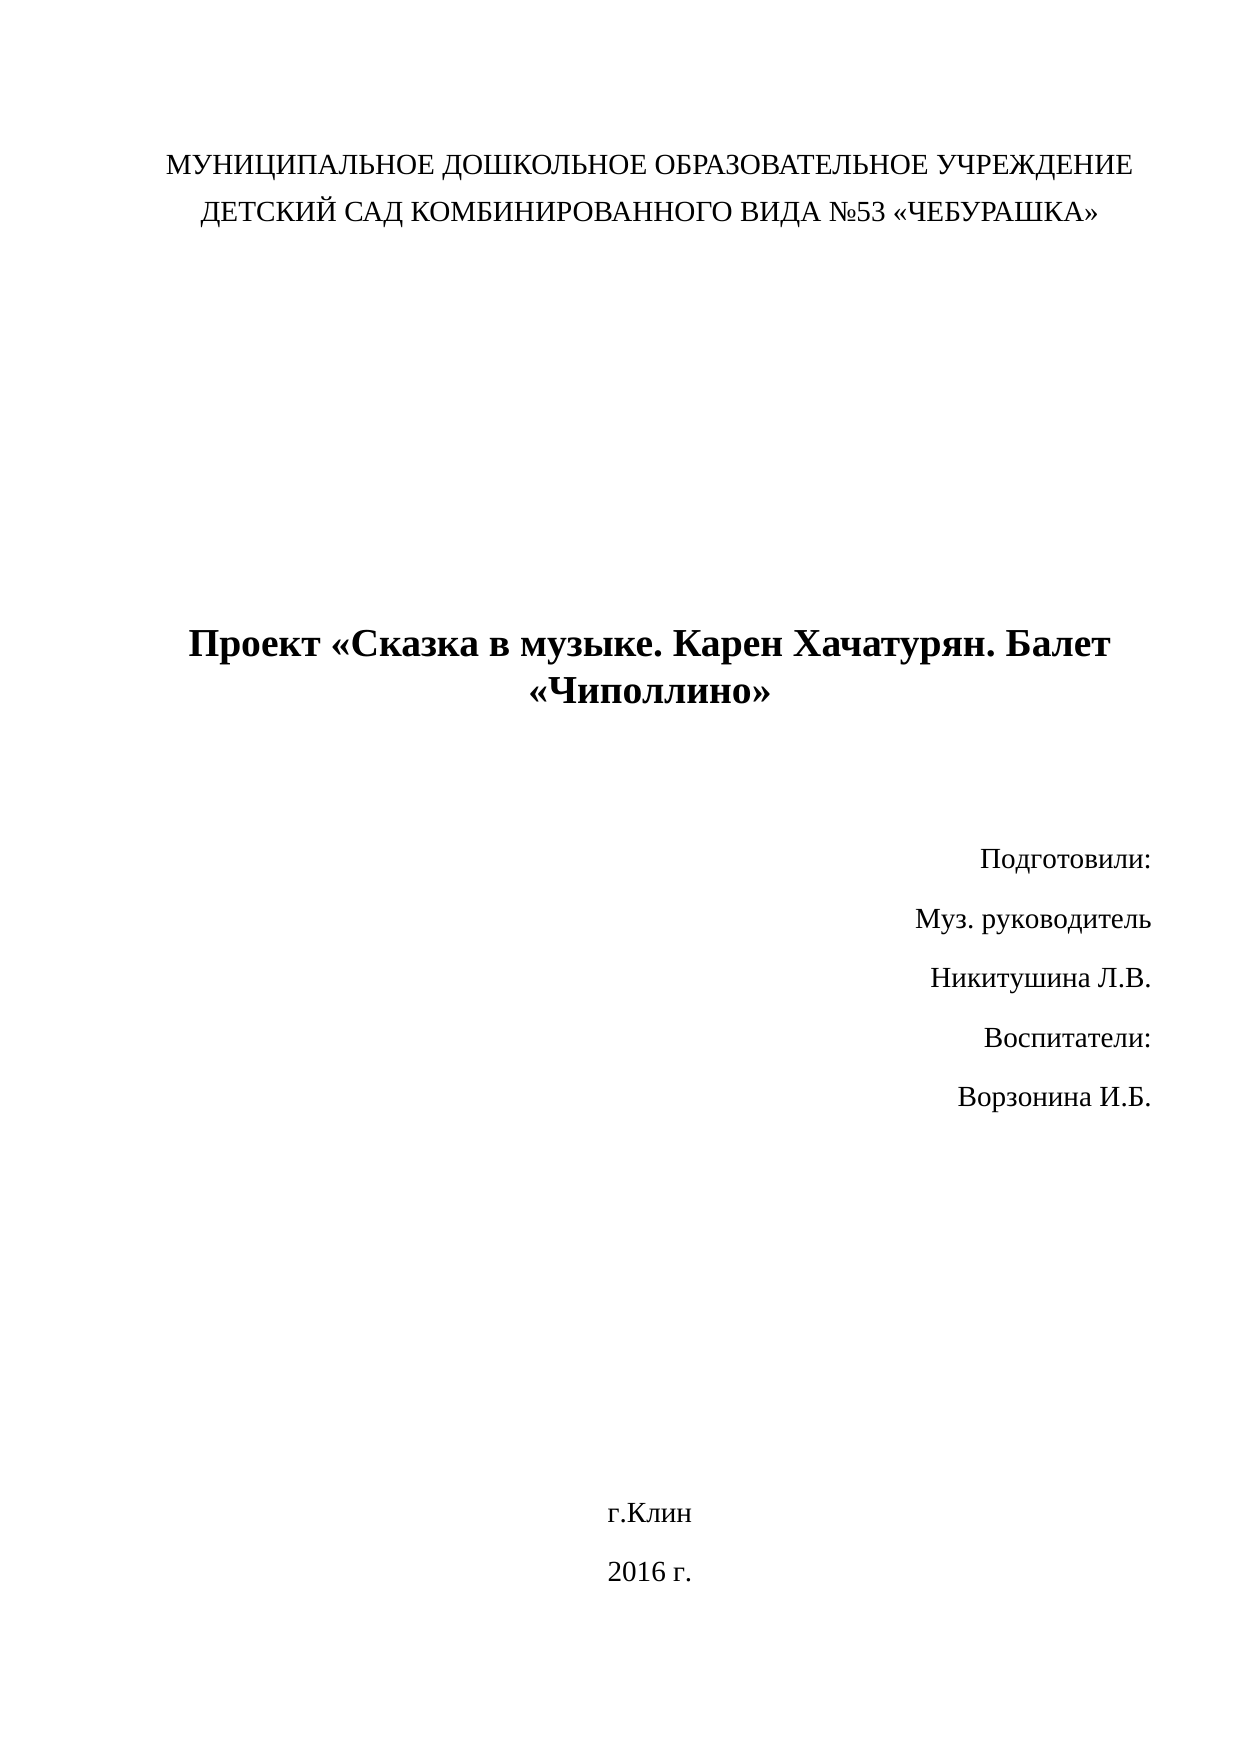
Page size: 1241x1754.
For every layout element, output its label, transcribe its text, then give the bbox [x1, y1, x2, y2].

text Ворзонина И.Б. [148, 1079, 1152, 1113]
text Никитушина Л.В. [148, 960, 1152, 994]
text Подготовили: [148, 842, 1152, 875]
text г.Клин [148, 1495, 1152, 1528]
text 2016 г. [148, 1554, 1152, 1588]
text МУНИЦИПАЛЬНОЕ ДОШКОЛЬНОЕ ОБРАЗОВАТЕЛЬНОЕ УЧРЕЖДЕНИЕ ДЕТСКИЙ САД КОМБИНИРОВАННОГО ВИДА №53 «ЧЕБУРАШКА» [148, 134, 1152, 227]
text Муз. руководитель [148, 901, 1152, 934]
text Воспитатели: [148, 1020, 1152, 1053]
text Проект «Сказка в музыке. Карен Хачатурян. Балет «Чиполлино» [148, 618, 1152, 712]
